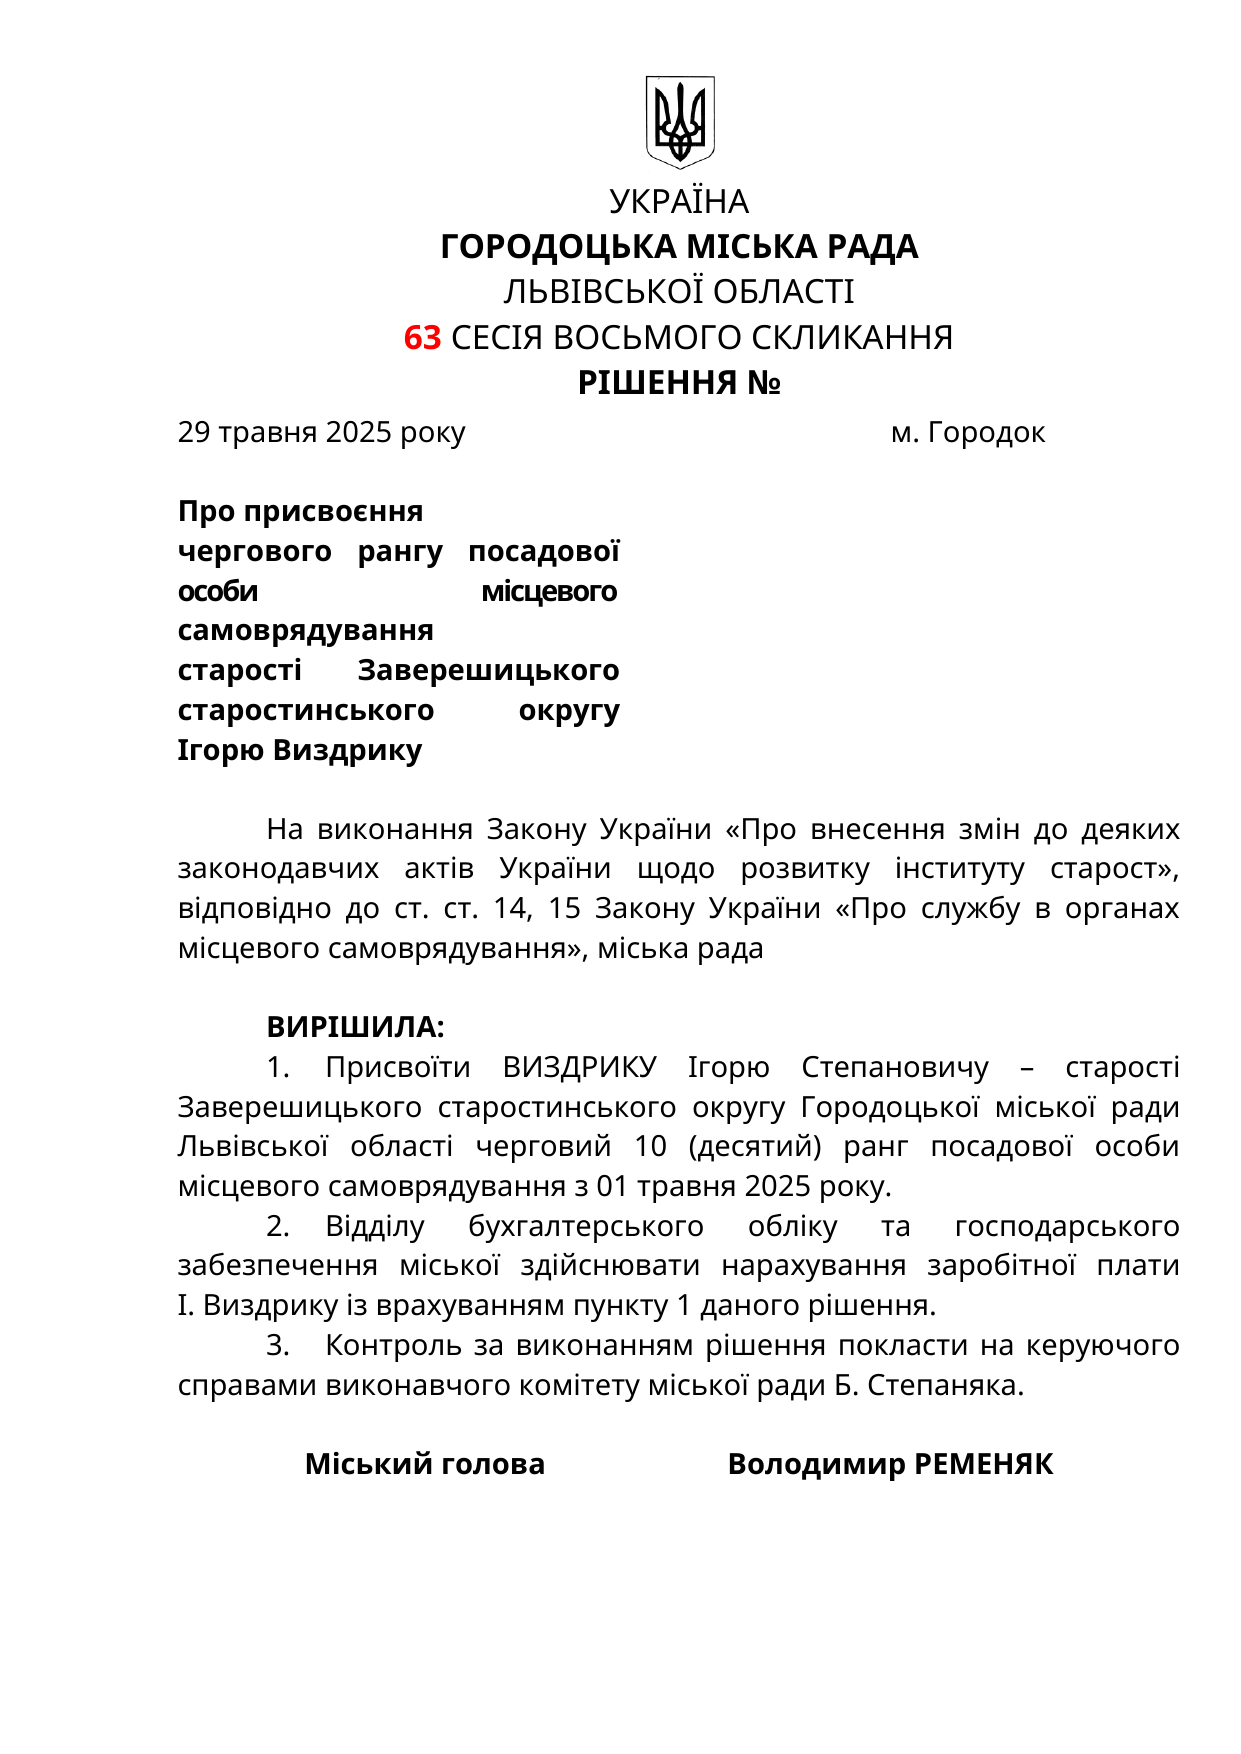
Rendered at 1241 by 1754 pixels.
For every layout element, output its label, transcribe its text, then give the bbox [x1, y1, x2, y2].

text 63 сесія восьмого скликання [177, 314, 1181, 359]
text чергового рангу посадової особи місцевого самоврядування [177, 530, 620, 649]
list Присвоїти ВИЗДРИКУ Ігорю Степановичу – старості Заверешицького старостинського округу Городоцької міської ради Львівської області черговий 10 (десятий) ранг посадової особи місцевого самоврядування з 01 травня 2025 року. [177, 1046, 1181, 1205]
list Відділу бухгалтерського обліку та господарського забезпечення міської здійснювати нарахування заробітної плати І. Виздрику із врахуванням пункту 1 даного рішення. [177, 1205, 1181, 1324]
text ВИРІШИЛА: [177, 1007, 1181, 1046]
picture [633, 70, 726, 174]
text 29 травня 2025 року м. Городок [177, 411, 1181, 451]
text РІШЕННЯ № [177, 359, 1181, 404]
text На виконання Закону України «Про внесення змін до деяких законодавчих актів України щодо розвитку інституту старост», відповідно до ст. ст. 14, 15 Закону України «Про службу в органах місцевого самоврядування», міська рада [177, 808, 1181, 967]
text ЛЬВІВСЬКОЇ ОБЛАСТІ [177, 268, 1181, 314]
text старості Заверешицького старостинського округу Ігорю Виздрику [177, 649, 620, 768]
list Контроль за виконанням рішення покласти на керуючого справами виконавчого комітету міської ради Б. Степаняка. [177, 1324, 1181, 1403]
text ГОРОДОЦЬКА МІСЬКА РАДА [177, 223, 1181, 268]
text Міський голова Володимир РЕМЕНЯК [177, 1443, 1181, 1483]
text Про присвоєння [177, 491, 620, 530]
text УКРАЇНА [177, 177, 1181, 223]
